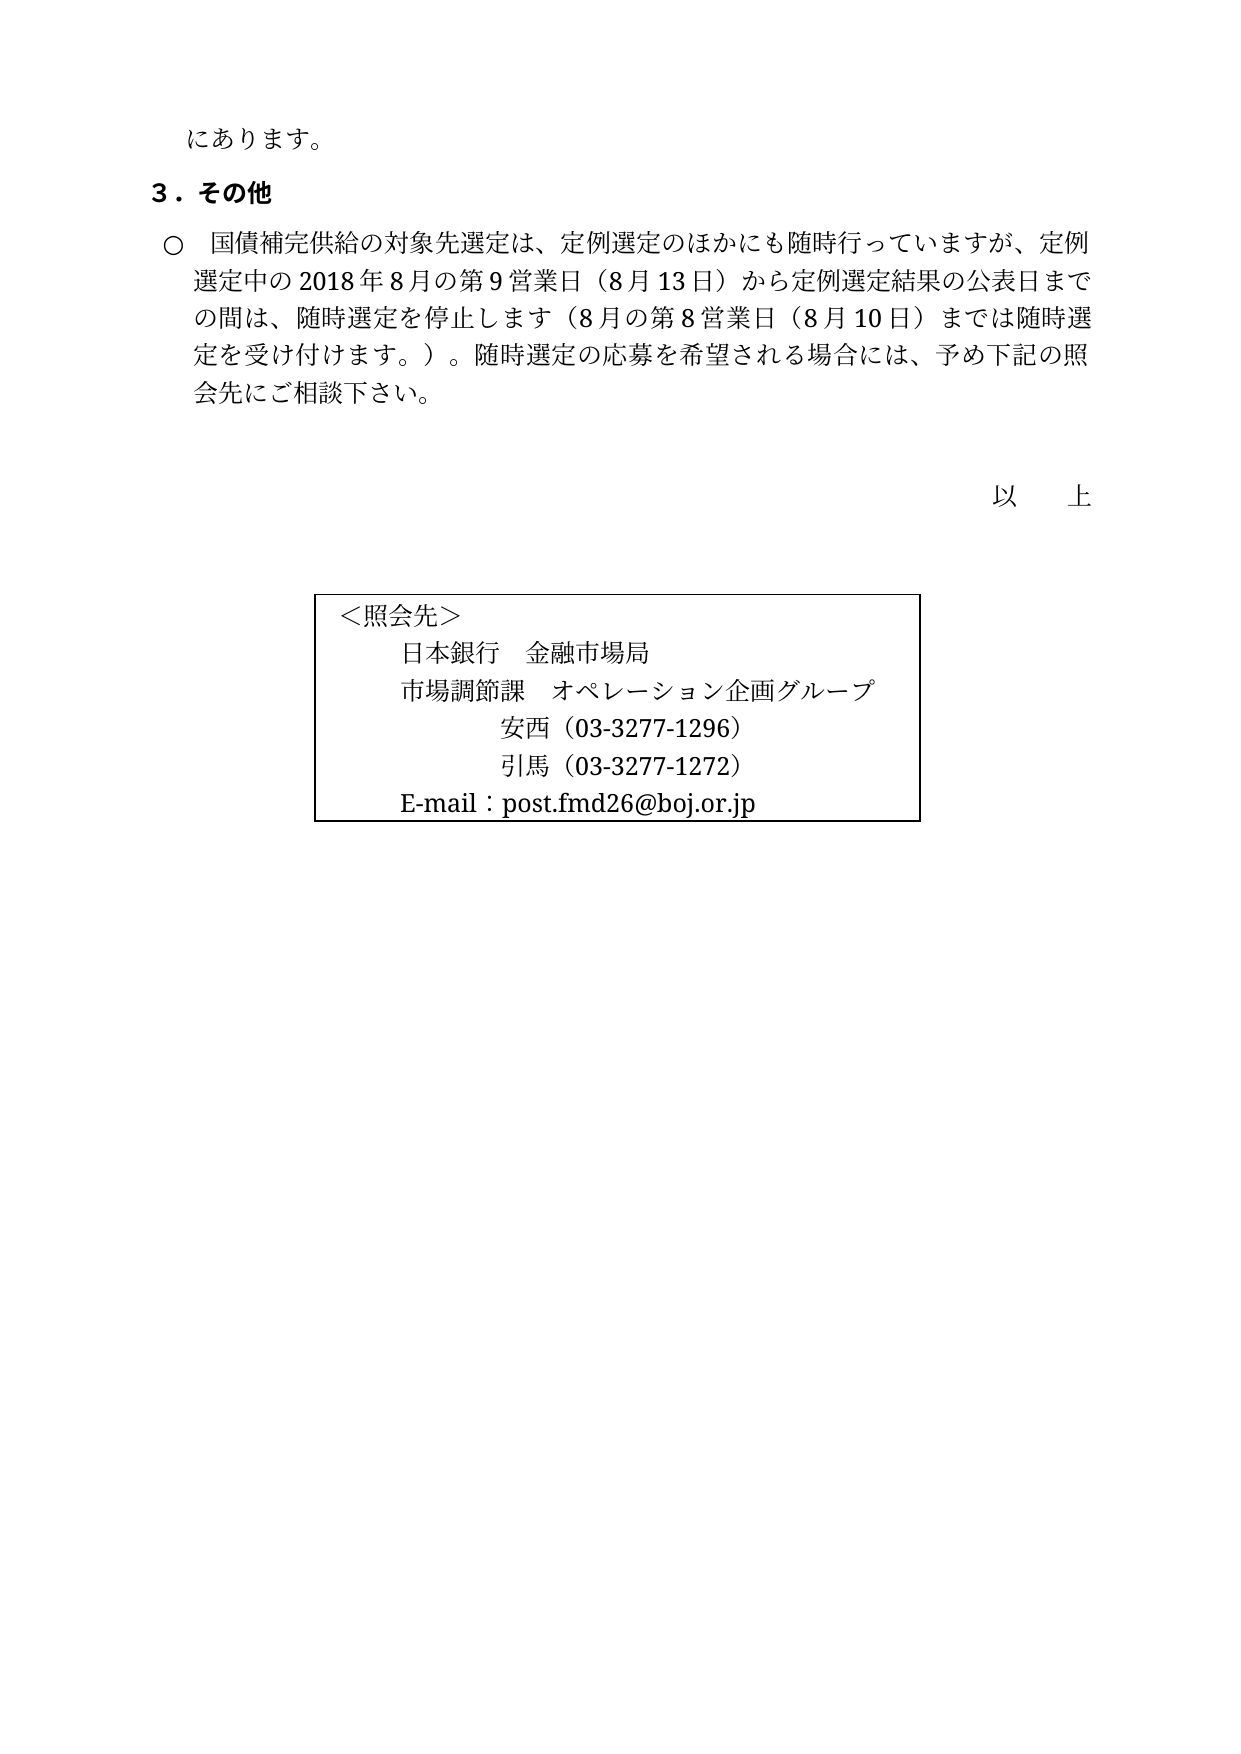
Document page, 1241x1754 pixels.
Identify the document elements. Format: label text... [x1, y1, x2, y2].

text 以 上 [148, 472, 1092, 514]
subtitle ３．その他 [148, 168, 1092, 210]
table_header ＜照会先＞ 日本銀行 金融市場局 市場調節課 オペレーション企画グループ 安西（03-3277-1296） 引馬（03-3277-1272） E-mail：post.fmd26@boj.or.jp [316, 595, 919, 820]
text ○ 国債補完供給の対象先選定は、定例選定のほかにも随時行っていますが、定例選定中の2018年8月の第9営業日（8月13日）から定例選定結果の公表日までの間は、随時選定を停止します（8月の第8営業日（8月10日）までは随時選定を受け付けます。）。随時選定の応募を希望される場合には、予め下記の照会先にご相談下さい。 [162, 222, 1092, 410]
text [160, 118, 1092, 156]
